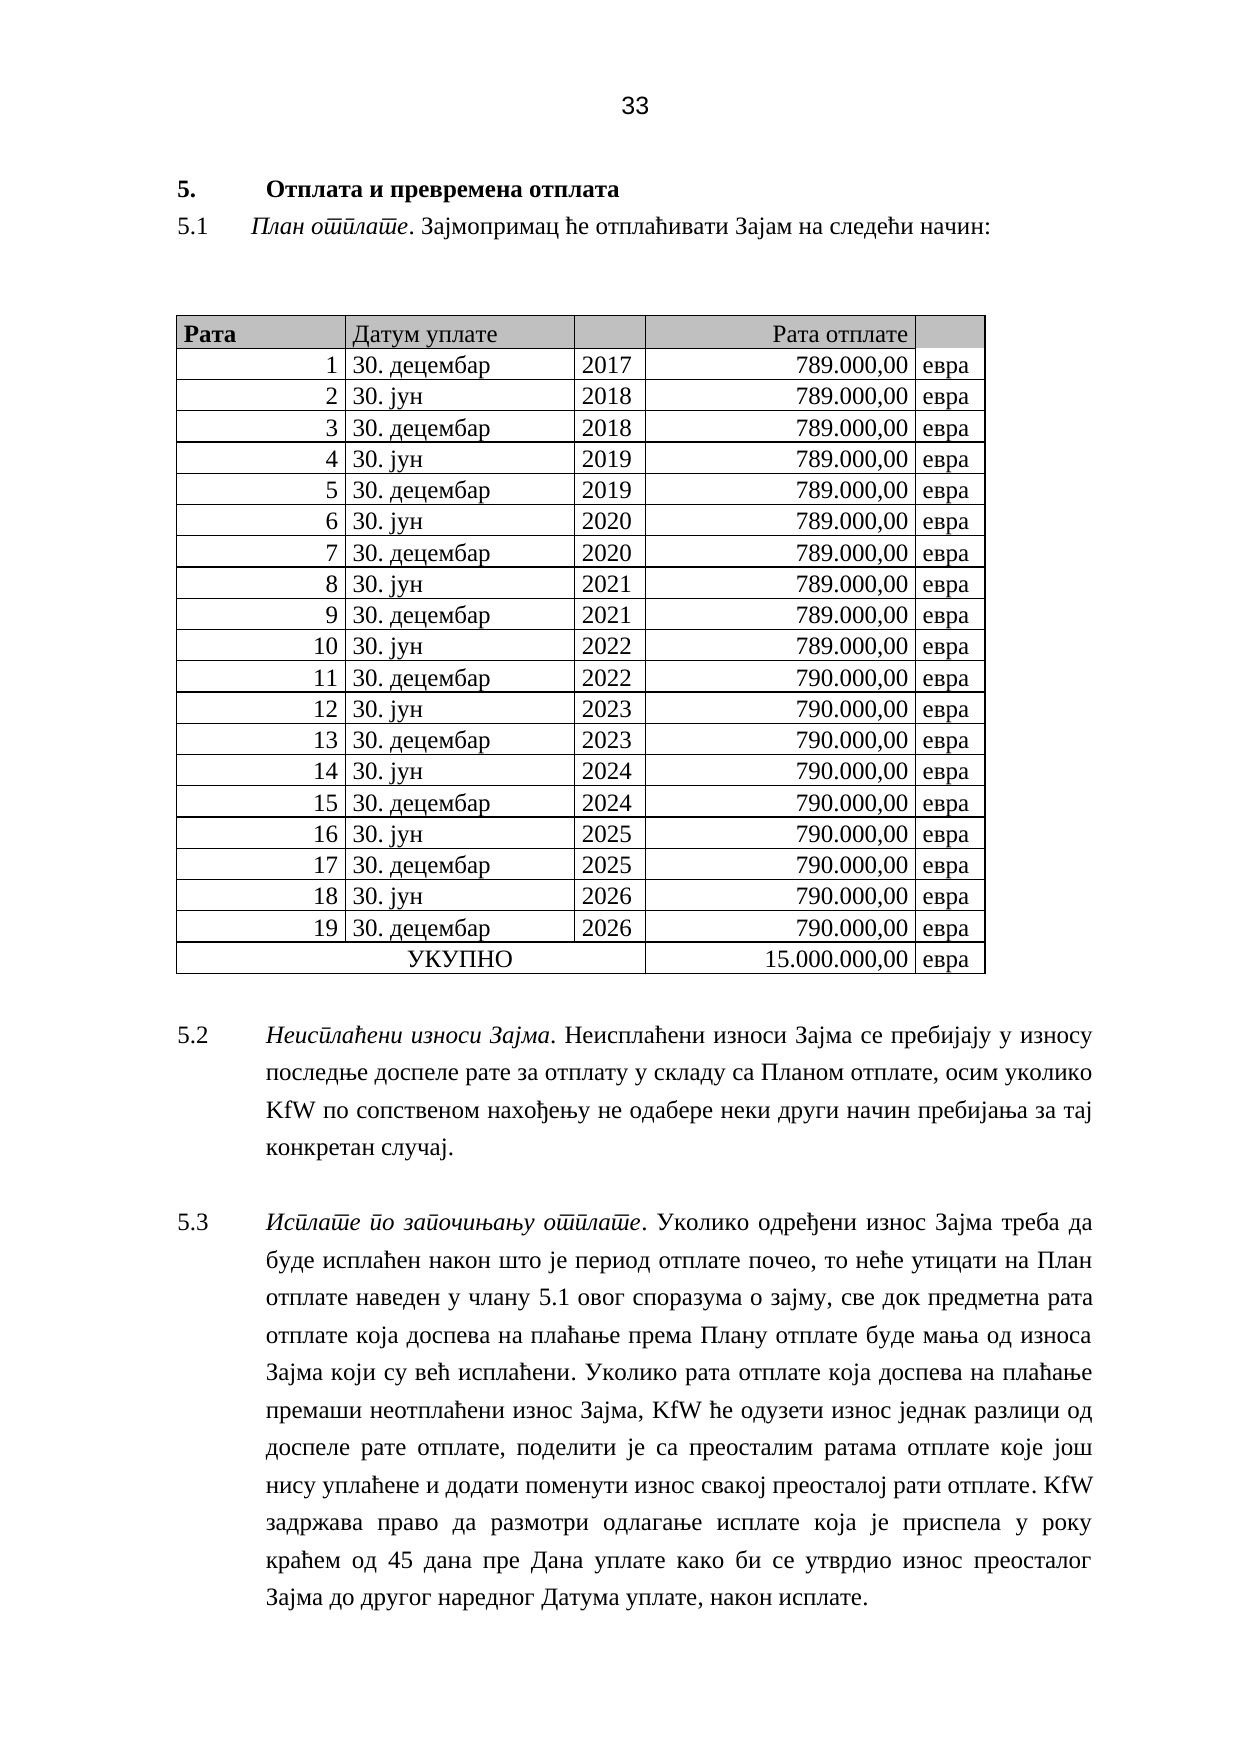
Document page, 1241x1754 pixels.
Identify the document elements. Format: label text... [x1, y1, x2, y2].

table_cell 30. јун [346, 880, 574, 910]
table_cell 790.000,00 [646, 724, 915, 754]
table_cell 790.000,00 [646, 849, 915, 879]
table_cell 790.000,00 [646, 755, 915, 785]
table_cell 30. децембар [346, 661, 574, 691]
table_cell 2022 [575, 661, 645, 691]
table_cell 789.000,00 [646, 380, 915, 410]
table_header [575, 316, 645, 348]
table_cell 30. јун [346, 443, 574, 473]
table_cell 4 [177, 443, 345, 473]
table_cell 2020 [575, 505, 645, 535]
table_cell 3 [177, 411, 345, 441]
table_cell 790.000,00 [646, 880, 915, 910]
table_cell 30. јун [346, 505, 574, 535]
table_cell 30. децембар [346, 536, 574, 566]
table_cell 2021 [575, 599, 645, 629]
table_cell евра [916, 661, 984, 691]
table_cell 2019 [575, 443, 645, 473]
table_cell 790.000,00 [646, 911, 915, 941]
table_cell 30. јун [346, 755, 574, 785]
table_cell 8 [177, 568, 345, 598]
table_cell 790.000,00 [646, 693, 915, 723]
table_cell 30. децембар [346, 411, 574, 441]
table_cell [574, 943, 645, 973]
table_cell евра [916, 536, 984, 566]
table_cell 12 [177, 693, 345, 723]
table_cell 30. децембар [346, 474, 574, 504]
table_cell УКУПНО [345, 943, 574, 973]
table_cell 789.000,00 [646, 411, 915, 441]
table_cell 789.000,00 [646, 599, 915, 629]
table_cell 790.000,00 [646, 818, 915, 848]
table_cell 2019 [575, 474, 645, 504]
table_cell евра [916, 849, 984, 879]
table_cell 13 [177, 724, 345, 754]
table_cell 2017 [575, 349, 645, 379]
table_cell евра [916, 443, 984, 473]
table_cell 30. децембар [346, 724, 574, 754]
table_cell 2022 [575, 630, 645, 660]
table_cell евра [916, 911, 984, 941]
text 5. Отплата и превремена отплата [177, 165, 1093, 202]
table_cell 10 [177, 630, 345, 660]
table_cell 30. децембар [346, 349, 574, 379]
table_cell 2021 [575, 568, 645, 598]
table_cell 2024 [575, 786, 645, 816]
table_header [916, 316, 984, 348]
table_cell 789.000,00 [646, 443, 915, 473]
table_cell 17 [177, 849, 345, 879]
table_cell 30. децембар [346, 786, 574, 816]
table_cell 30. јун [346, 630, 574, 660]
table_cell 18 [177, 880, 345, 910]
table_cell 5 [177, 474, 345, 504]
table_cell евра [916, 380, 984, 410]
table_cell евра [916, 568, 984, 598]
table_cell 790.000,00 [646, 786, 915, 816]
table_cell 9 [177, 599, 345, 629]
table_cell 1 [177, 349, 345, 379]
table_cell 19 [177, 911, 345, 941]
table_cell евра [916, 630, 984, 660]
text 5.2 Неисплаћени износи Зајма. Неисплаћени износи Зајма се пребијају у износу последње доспеле рате за отплату у складу са Планом отплате, осим уколико KfW по сопственом нахођењу не одабере неки други начин пребијања за тај конкретан случај. [177, 1011, 1093, 1161]
table_cell 2025 [575, 849, 645, 879]
table_cell 14 [177, 755, 345, 785]
table_cell 15 [177, 786, 345, 816]
table_cell 789.000,00 [646, 536, 915, 566]
table_cell 2026 [575, 911, 645, 941]
table_cell евра [916, 505, 984, 535]
table_cell евра [916, 474, 984, 504]
table_header Рата [177, 316, 345, 348]
table_cell евра [916, 724, 984, 754]
table_cell евра [916, 348, 984, 379]
table_cell 2020 [575, 536, 645, 566]
table_cell евра [916, 786, 984, 816]
table_cell 2023 [575, 724, 645, 754]
table_header Датум уплате [346, 316, 574, 348]
table_cell 789.000,00 [646, 568, 915, 598]
table_cell 30. јун [346, 818, 574, 848]
table_cell 789.000,00 [646, 349, 915, 379]
table_cell евра [916, 599, 984, 629]
table_cell 2024 [575, 755, 645, 785]
table_cell 2023 [575, 693, 645, 723]
table_cell евра [916, 693, 984, 723]
table_cell 2018 [575, 411, 645, 441]
table_cell 2026 [575, 880, 645, 910]
table_cell 789.000,00 [646, 630, 915, 660]
table_cell 30. јун [346, 568, 574, 598]
table_cell 2025 [575, 818, 645, 848]
table_cell 6 [177, 505, 345, 535]
table_cell 789.000,00 [646, 505, 915, 535]
table_cell 7 [177, 536, 345, 566]
table_cell [177, 943, 345, 973]
table_cell 30. децембар [346, 911, 574, 941]
text 5.1 План отплате. Зајмопримац ће отплаћивати Зајам на следећи начин: [177, 202, 1093, 240]
text 5.3 Исплате по започињању отплате. Уколико одређени износ Зајма треба да буде исплаћен након што је период отплате почео, то неће утицати на План отплате наведен у члану 5.1 овог споразума о зајму, све док предметна рата отплате која доспева на плаћање према Плану отплате буде мања од износа Зајма који су већ исплаћени. Уколико рата отплате која доспева на плаћање премаши неотплаћени износ Зајма, KfW ће одузети износ једнак разлици од доспеле рате отплате, поделити је са преосталим ратама отплате које још нису уплаћене и додати поменути износ свакој преосталој рати отплате. KfW задржава право да размотри одлагање исплате која је приспела у року краћем од 45 дана пре Дана уплате како би се утврдио износ преосталог Зајма до другог наредног Датума уплате, након исплате. [177, 1199, 1093, 1611]
table_cell евра [916, 411, 984, 441]
table_cell евра [916, 818, 984, 848]
table_cell евра [916, 880, 984, 910]
table_cell 790.000,00 [646, 661, 915, 691]
table_header Рата отплате [646, 316, 915, 348]
table_cell 11 [177, 661, 345, 691]
table_cell 789.000,00 [646, 474, 915, 504]
table_cell 30. децембар [346, 599, 574, 629]
table_cell 2 [177, 380, 345, 410]
table_cell 15.000.000,00 [646, 943, 915, 973]
table_cell 30. јун [346, 380, 574, 410]
table_cell 16 [177, 818, 345, 848]
table_cell евра [916, 943, 984, 973]
table_cell 30. јун [346, 693, 574, 723]
table_cell 2018 [575, 380, 645, 410]
table_cell 30. децембар [346, 849, 574, 879]
table_cell евра [916, 755, 984, 785]
